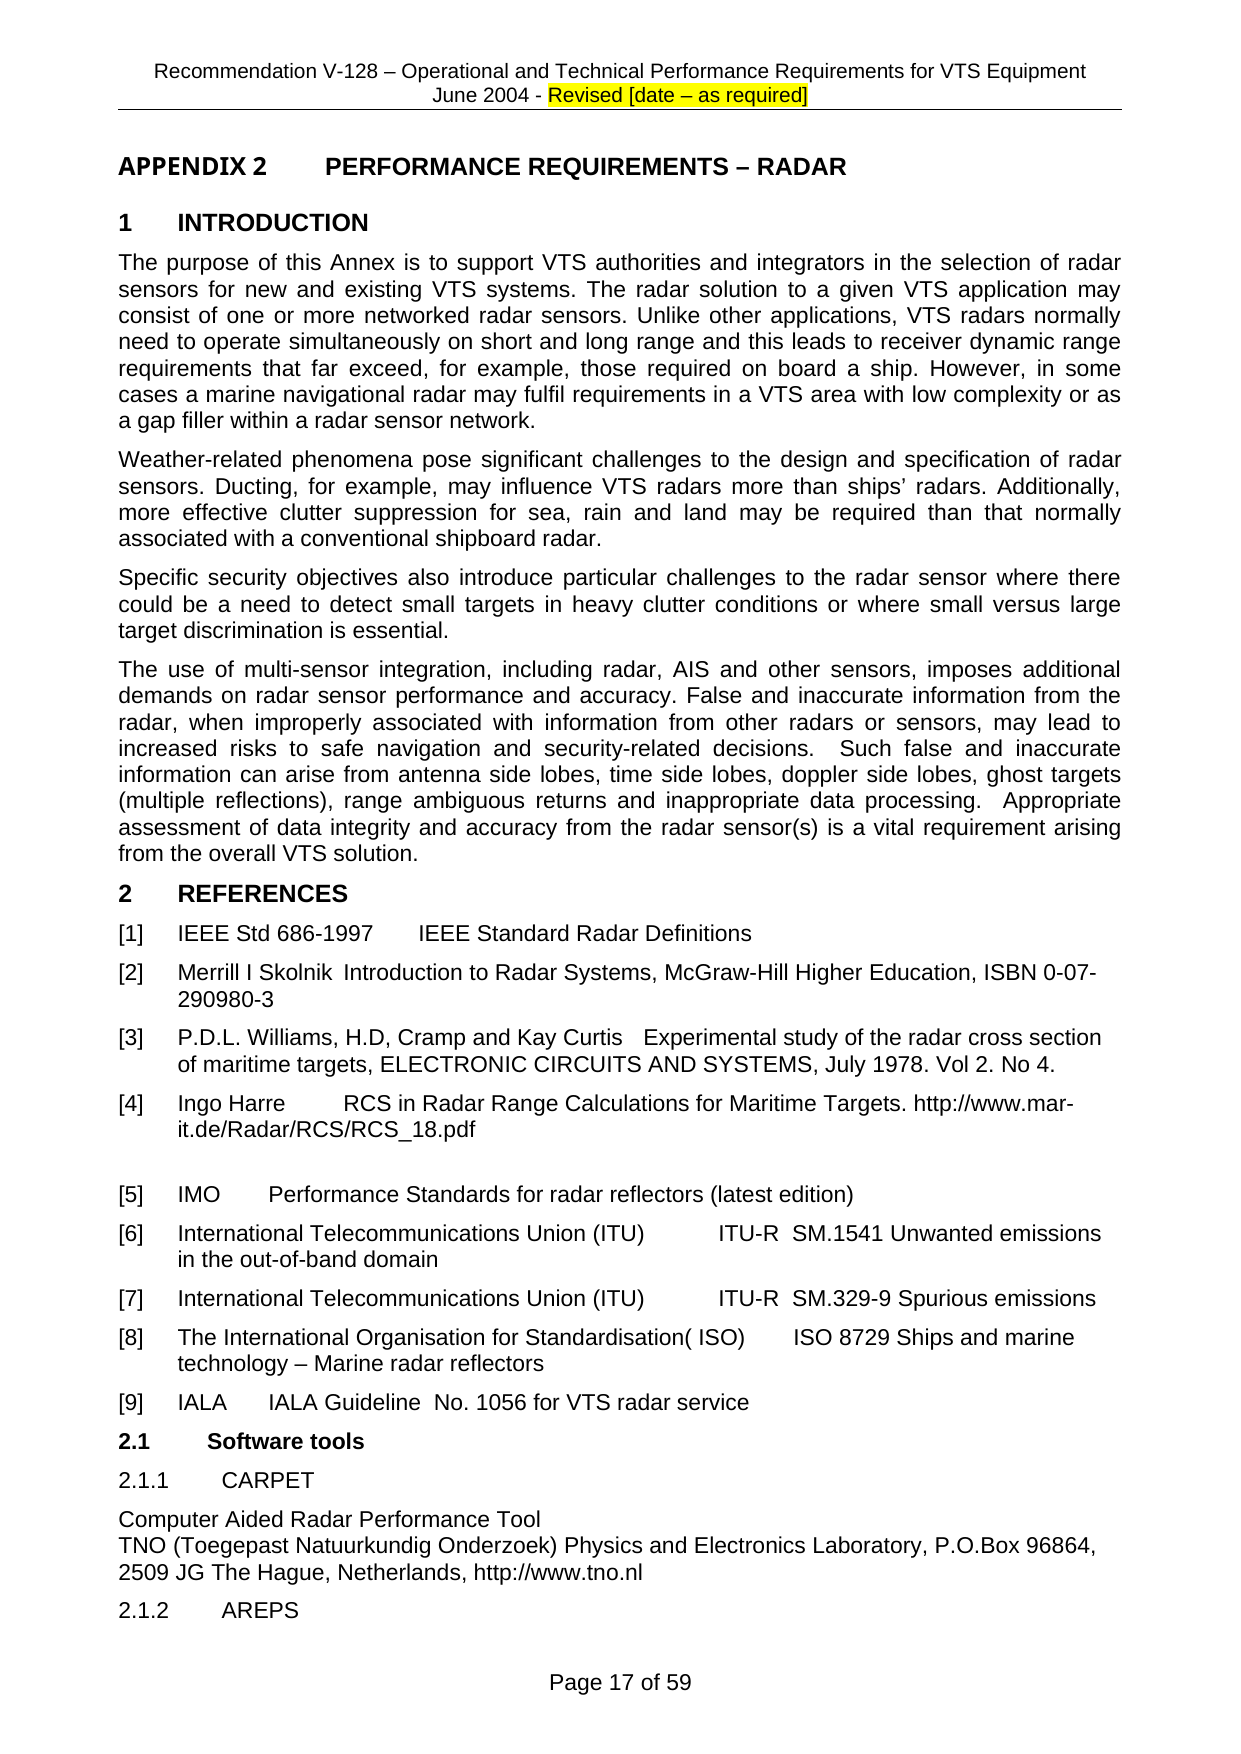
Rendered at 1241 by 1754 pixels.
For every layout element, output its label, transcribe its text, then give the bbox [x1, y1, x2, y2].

text Merrill I Skolnik Introduction to Radar Systems, McGraw-Hill Higher Education, ISBN 0-07-290980-3 [118, 959, 1122, 1012]
text Ingo Harre RCS in Radar Range Calculations for Maritime Targets. http://www.mar-it.de/Radar/RCS/RCS_18.pdf [118, 1089, 1122, 1169]
subtitle Introduction [118, 208, 1122, 237]
text IMO Performance Standards for radar reflectors (latest edition) [118, 1181, 1122, 1207]
text The International Organisation for Standardisation( ISO) ISO 8729 Ships and marine technology – Marine radar reflectors [118, 1324, 1122, 1377]
text IEEE Std 686-1997 IEEE Standard Radar Definitions [118, 920, 1122, 947]
subtitle AREPS [118, 1597, 1122, 1624]
subtitle Software tools [118, 1428, 1122, 1454]
text IALA IALA Guideline No. 1056 for VTS radar service [118, 1389, 1122, 1416]
text The use of multi-sensor integration, including radar, AIS and other sensors, imposes additional demands on radar sensor performance and accuracy. False and inaccurate information from the radar, when improperly associated with information from other radars or sensors, may lead to increased risks to safe navigation and security-related decisions. Such false and inaccurate information can arise from antenna side lobes, time side lobes, doppler side lobes, ghost targets (multiple reflections), range ambiguous returns and inappropriate data processing. Appropriate assessment of data integrity and accuracy from the radar sensor(s) is a vital requirement arising from the overall VTS solution. [118, 656, 1122, 867]
text Weather-related phenomena pose significant challenges to the design and specification of radar sensors. Ducting, for example, may influence VTS radars more than ships’ radars. Additionally, more effective clutter suppression for sea, rain and land may be required than that normally associated with a conventional shipboard radar. [118, 446, 1122, 552]
text International Telecommunications Union (ITU) ITU-R SM.329-9 Spurious emissions [118, 1285, 1122, 1312]
subtitle References [118, 879, 1122, 908]
text The purpose of this Annex is to support VTS authorities and integrators in the selection of radar sensors for new and existing VTS systems. The radar solution to a given VTS application may consist of one or more networked radar sensors. Unlike other applications, VTS radars normally need to operate simultaneously on short and long range and this leads to receiver dynamic range requirements that far exceed, for example, those required on board a ship. However, in some cases a marine navigational radar may fulfil requirements in a VTS area with low complexity or as a gap filler within a radar sensor network. [118, 249, 1122, 434]
text International Telecommunications Union (ITU) ITU-R SM.1541 Unwanted emissions in the out-of-band domain [118, 1220, 1122, 1273]
text PERFORMANCE REQUIREMENTS – RADAR [118, 149, 1122, 183]
text Specific security objectives also introduce particular challenges to the radar sensor where there could be a need to detect small targets in heavy clutter conditions or where small versus large target discrimination is essential. [118, 564, 1122, 643]
subtitle CARPET [118, 1467, 1122, 1493]
text TNO (Toegepast Natuurkundig Onderzoek) Physics and Electronics Laboratory, P.O.Box 96864, 2509 JG The Hague, Netherlands, http://www.tno.nl [118, 1532, 1122, 1585]
text Computer Aided Radar Performance Tool [118, 1506, 1122, 1532]
text P.D.L. Williams, H.D, Cramp and Kay Curtis Experimental study of the radar cross section of maritime targets, ELECTRONIC CIRCUITS AND SYSTEMS, July 1978. Vol 2. No 4. [118, 1024, 1122, 1077]
